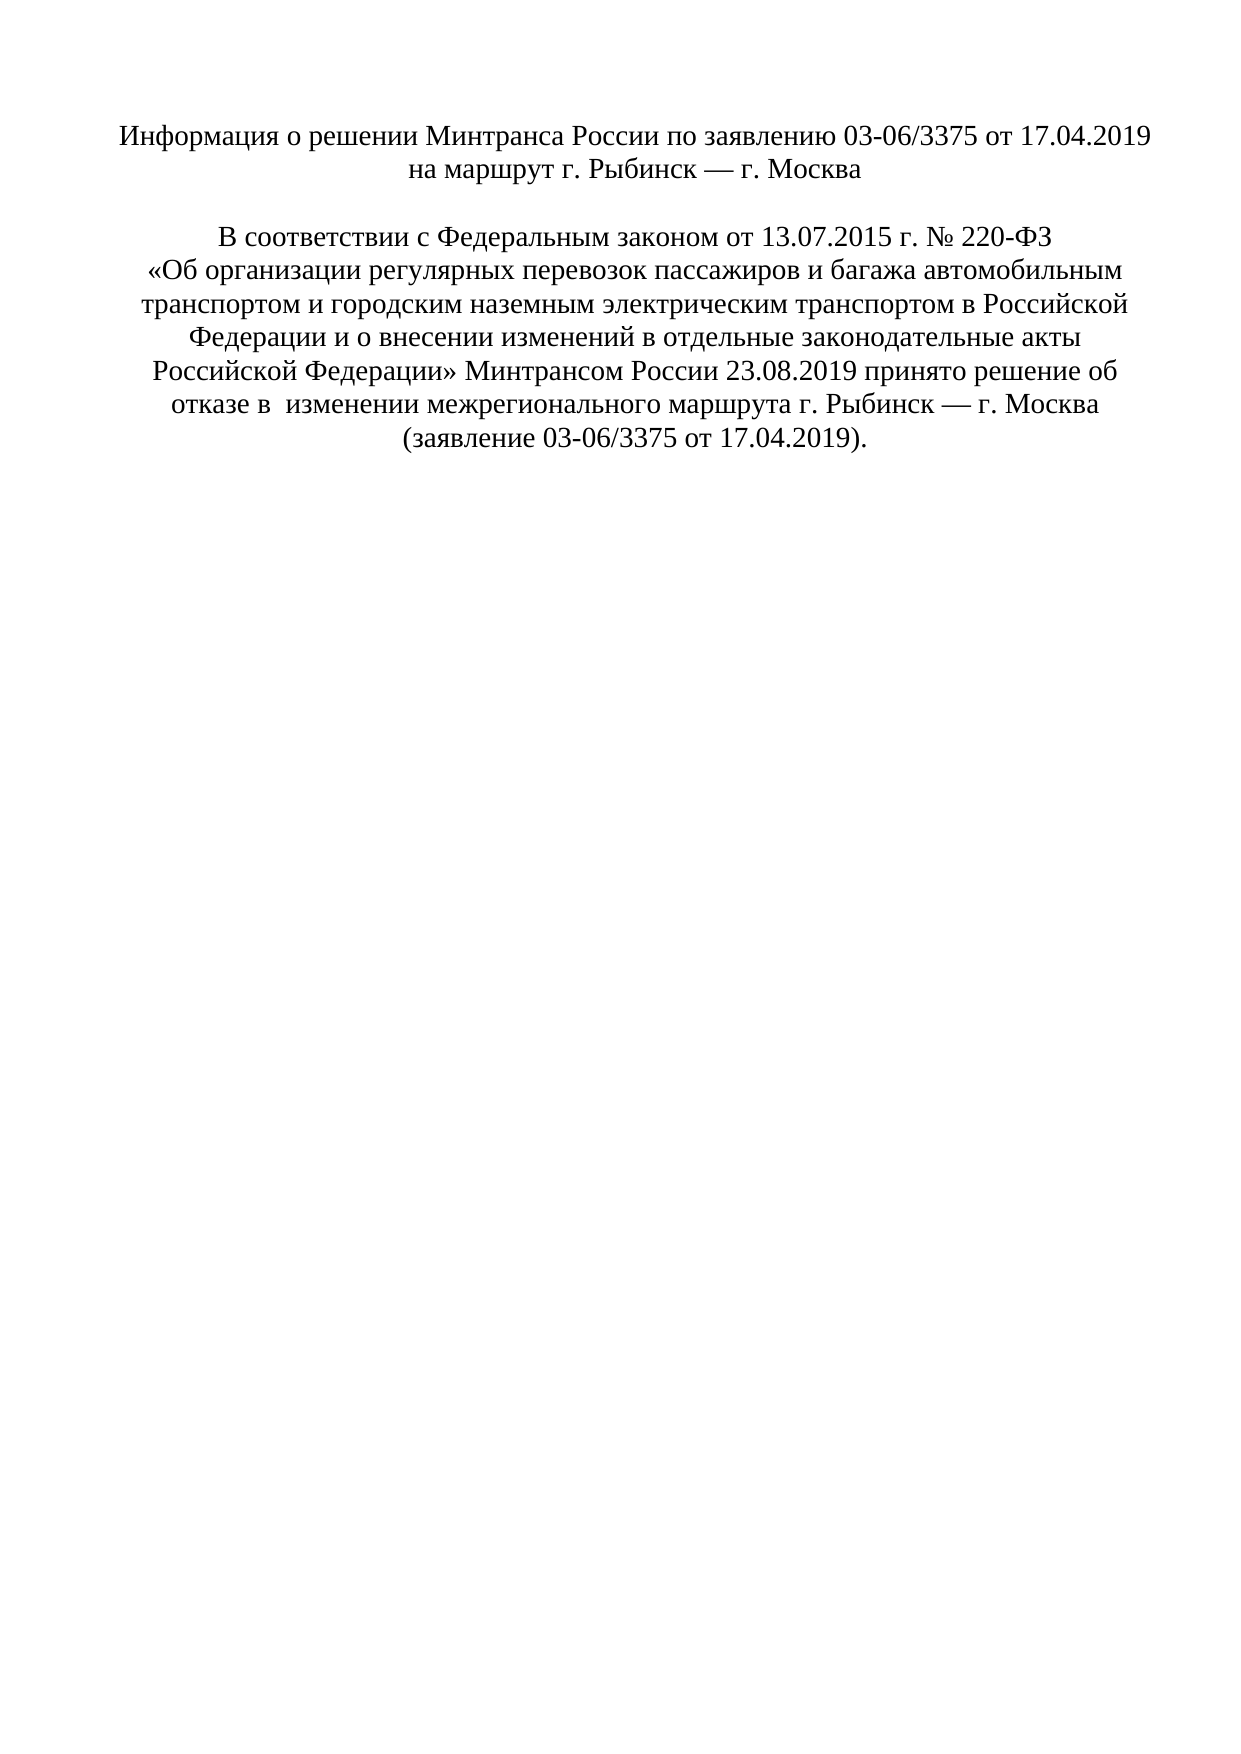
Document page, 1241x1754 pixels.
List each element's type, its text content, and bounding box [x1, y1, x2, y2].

text В соответствии с Федеральным законом от 13.07.2015 г. № 220-ФЗ «Об организации регулярных перевозок пассажиров и багажа автомобильным транспортом и городским наземным электрическим транспортом в Российской Федерации и о внесении изменений в отдельные законодательные акты Российской Федерации» Минтрансом России 23.08.2019 принято решение об отказе в изменении межрегионального маршрута г. Рыбинск — г. Москва (заявление 03-06/3375 от 17.04.2019). [118, 219, 1152, 453]
text Информация о решении Минтранса России по заявлению 03-06/3375 от 17.04.2019 на маршрут г. Рыбинск — г. Москва [118, 118, 1152, 185]
